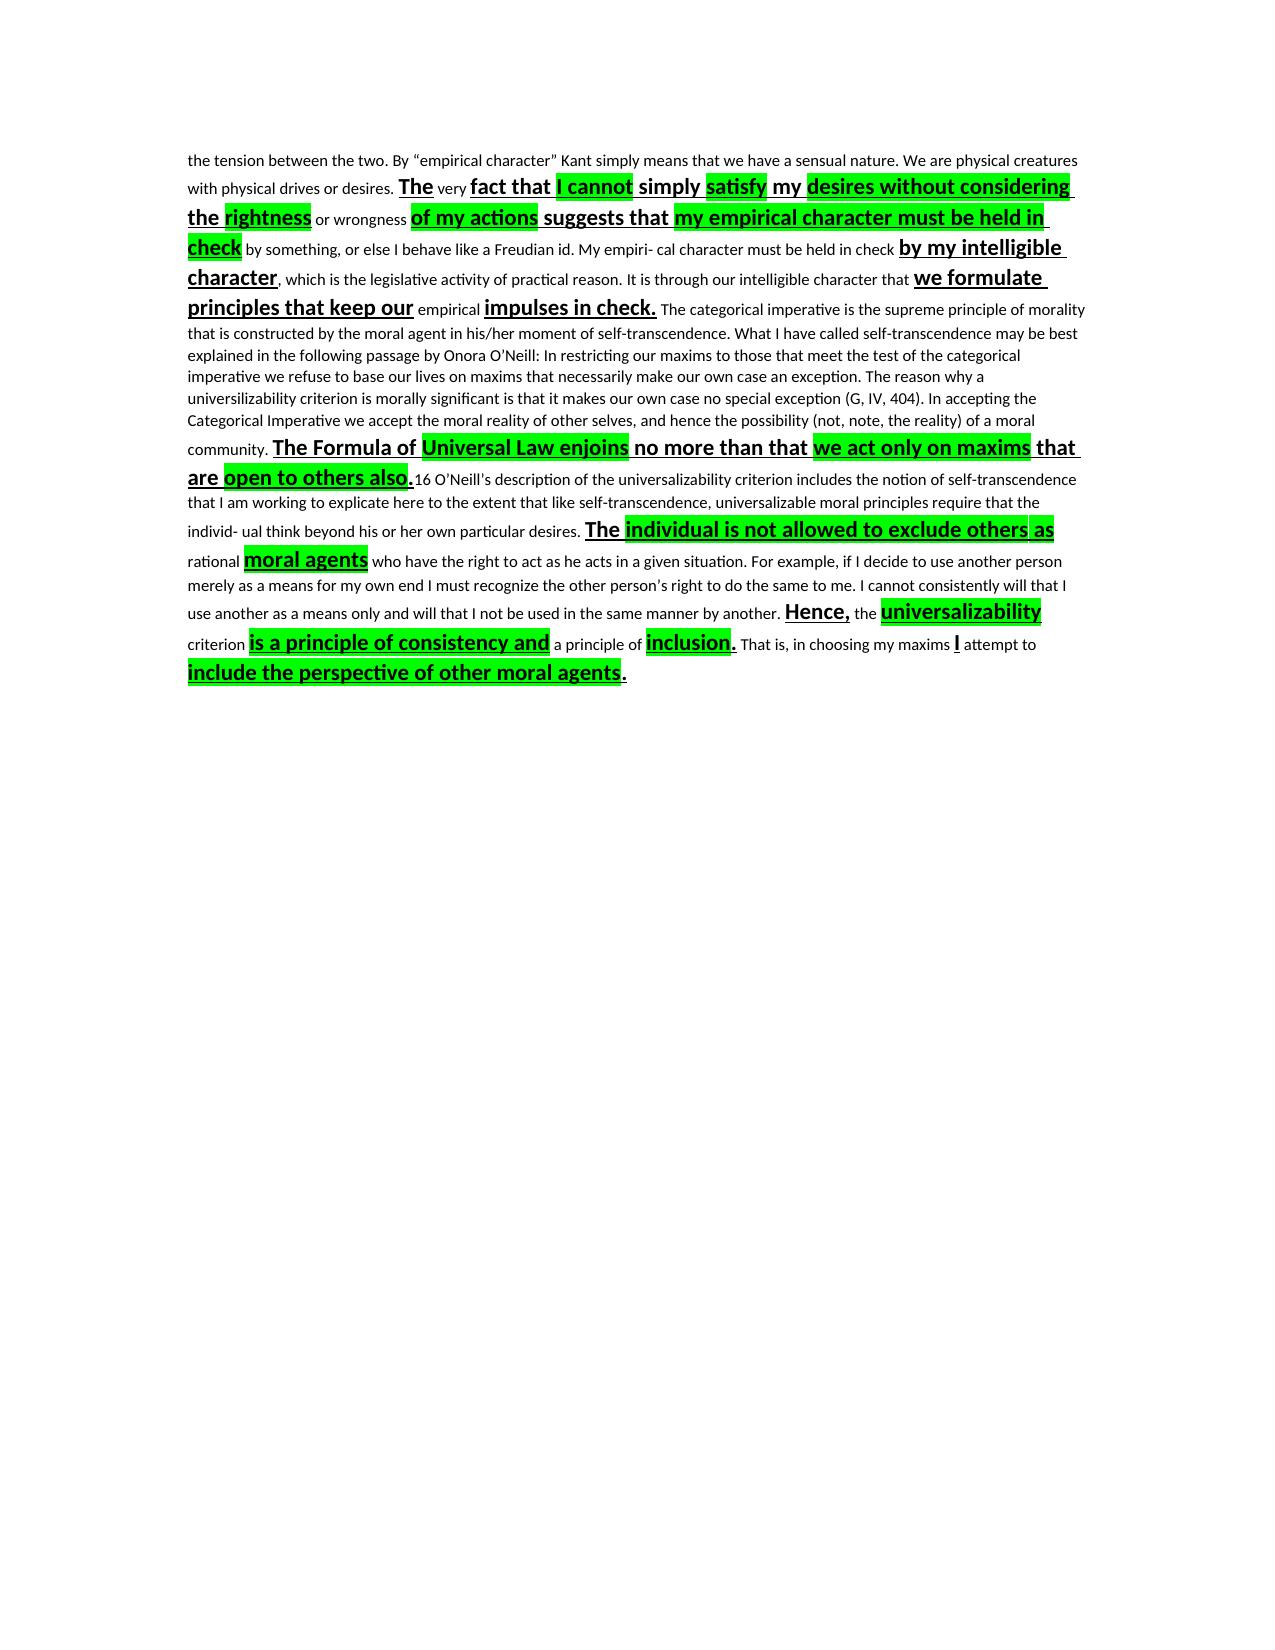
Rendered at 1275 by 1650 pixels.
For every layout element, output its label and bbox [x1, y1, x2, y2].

text [187, 150, 1087, 686]
